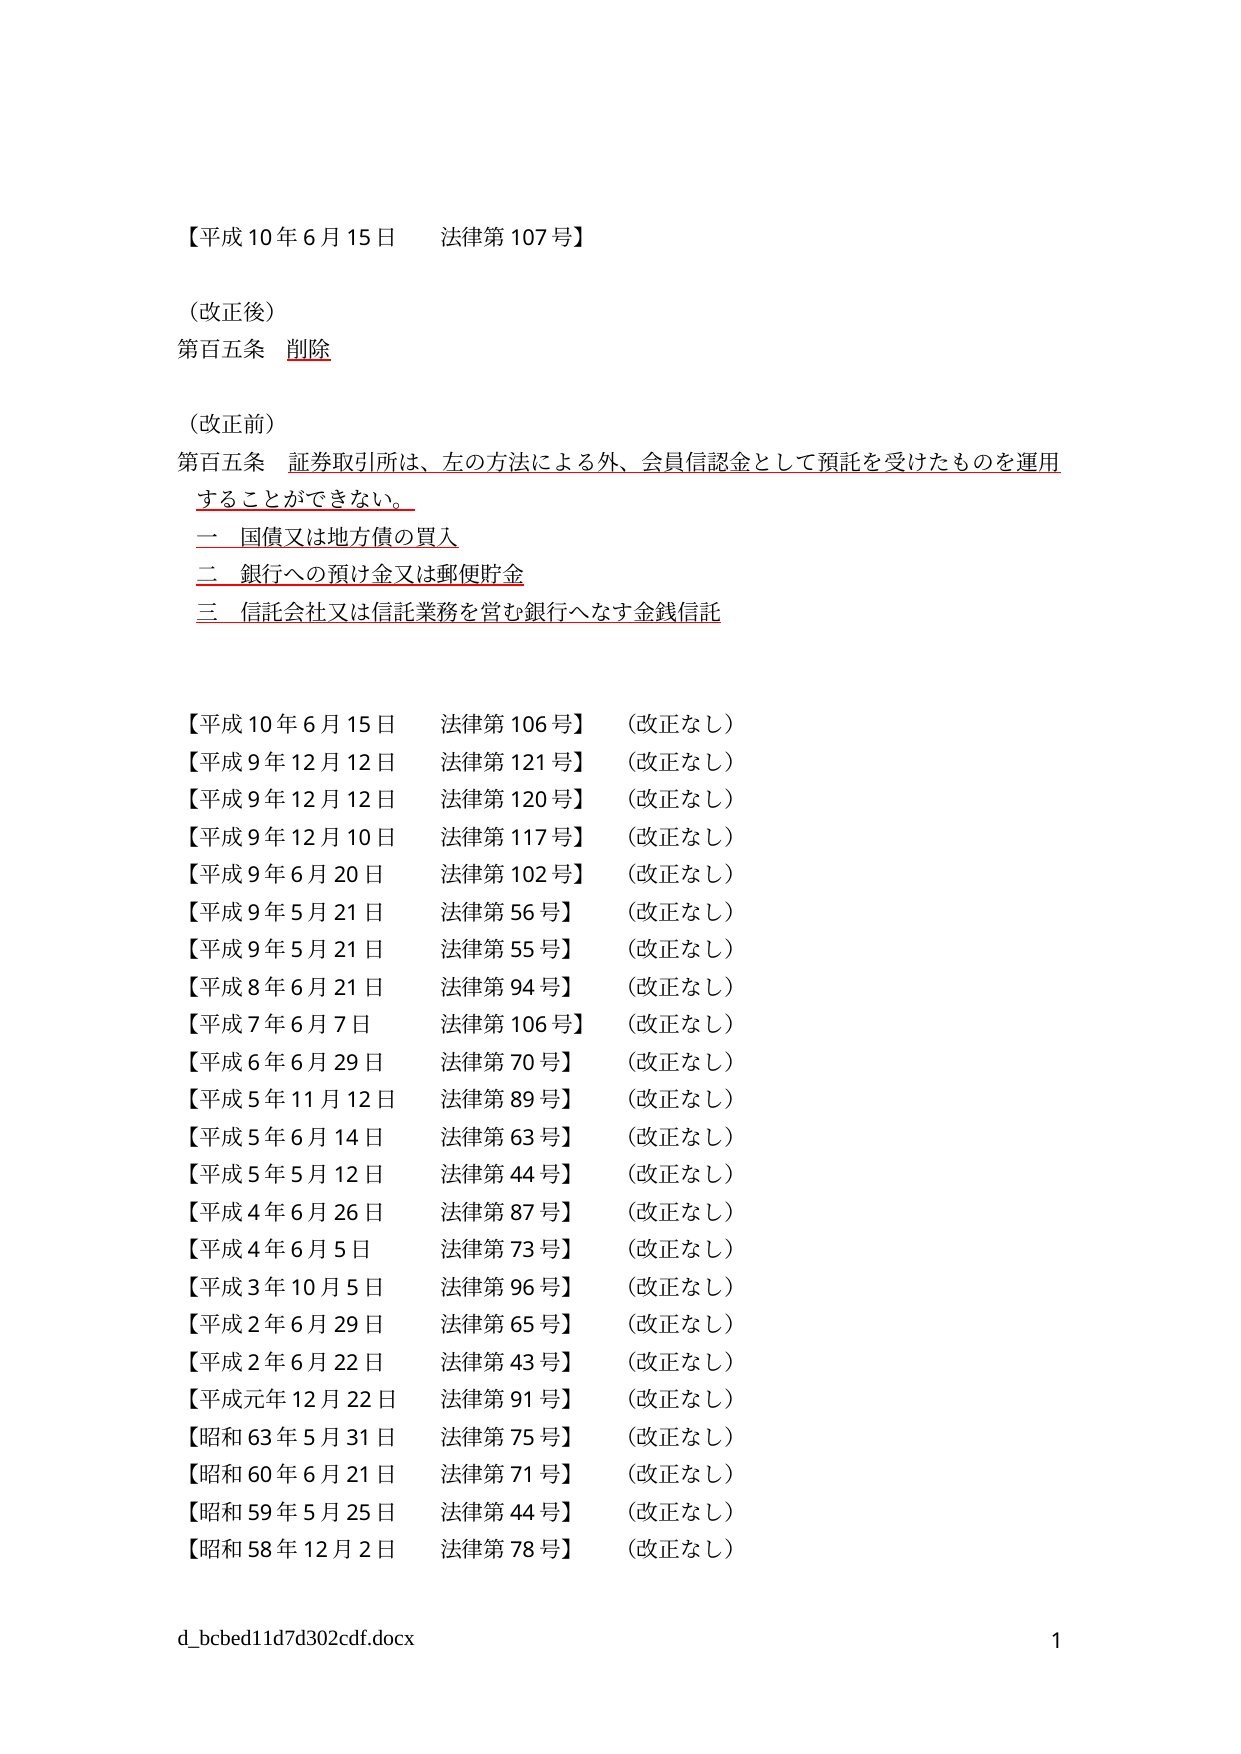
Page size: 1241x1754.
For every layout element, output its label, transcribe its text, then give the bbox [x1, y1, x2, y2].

text 【昭和60年6月21日 法律第71号】 （改正なし） [177, 1454, 1063, 1492]
text 【平成元年12月22日 法律第91号】 （改正なし） [177, 1379, 1063, 1417]
text 第百五条 証券取引所は、左の方法による外、会員信認金として預託を受けたものを運用することができない。 [177, 442, 1063, 517]
text 【平成10年6月15日 法律第107号】 [177, 217, 1063, 254]
text 【平成9年5月21日 法律第56号】 （改正なし） [177, 892, 1063, 929]
text 【平成7年6月7日 法律第106号】 （改正なし） [177, 1004, 1063, 1042]
text 【平成9年5月21日 法律第55号】 （改正なし） [177, 929, 1063, 967]
text 【平成9年12月12日 法律第120号】 （改正なし） [177, 779, 1063, 817]
text 一 国債又は地方債の買入 [196, 517, 1063, 554]
text 【平成6年6月29日 法律第70号】 （改正なし） [177, 1042, 1063, 1079]
text 【平成5年6月14日 法律第63号】 （改正なし） [177, 1117, 1063, 1154]
text 【平成9年6月20日 法律第102号】 （改正なし） [177, 854, 1063, 892]
text 【平成3年10月5日 法律第96号】 （改正なし） [177, 1267, 1063, 1304]
text 【平成4年6月5日 法律第73号】 （改正なし） [177, 1229, 1063, 1267]
text （改正前） [177, 404, 1063, 442]
text 二 銀行への預け金又は郵便貯金 [196, 554, 1063, 592]
text 三 信託会社又は信託業務を営む銀行へなす金銭信託 [196, 592, 1063, 629]
text 【平成5年11月12日 法律第89号】 （改正なし） [177, 1079, 1063, 1117]
text 【平成2年6月22日 法律第43号】 （改正なし） [177, 1342, 1063, 1379]
text 【平成2年6月29日 法律第65号】 （改正なし） [177, 1304, 1063, 1342]
text （改正後） [177, 292, 1063, 329]
text 【平成5年5月12日 法律第44号】 （改正なし） [177, 1154, 1063, 1192]
text 【平成10年6月15日 法律第106号】 （改正なし） [177, 704, 1063, 742]
text 【平成9年12月10日 法律第117号】 （改正なし） [177, 817, 1063, 854]
text 【平成9年12月12日 法律第121号】 （改正なし） [177, 742, 1063, 779]
text 【平成4年6月26日 法律第87号】 （改正なし） [177, 1192, 1063, 1229]
text 【昭和58年12月2日 法律第78号】 （改正なし） [177, 1529, 1063, 1567]
text 第百五条 削除 [177, 329, 1063, 367]
text 【昭和59年5月25日 法律第44号】 （改正なし） [177, 1492, 1063, 1529]
text 【昭和63年5月31日 法律第75号】 （改正なし） [177, 1417, 1063, 1454]
text 【平成8年6月21日 法律第94号】 （改正なし） [177, 967, 1063, 1004]
